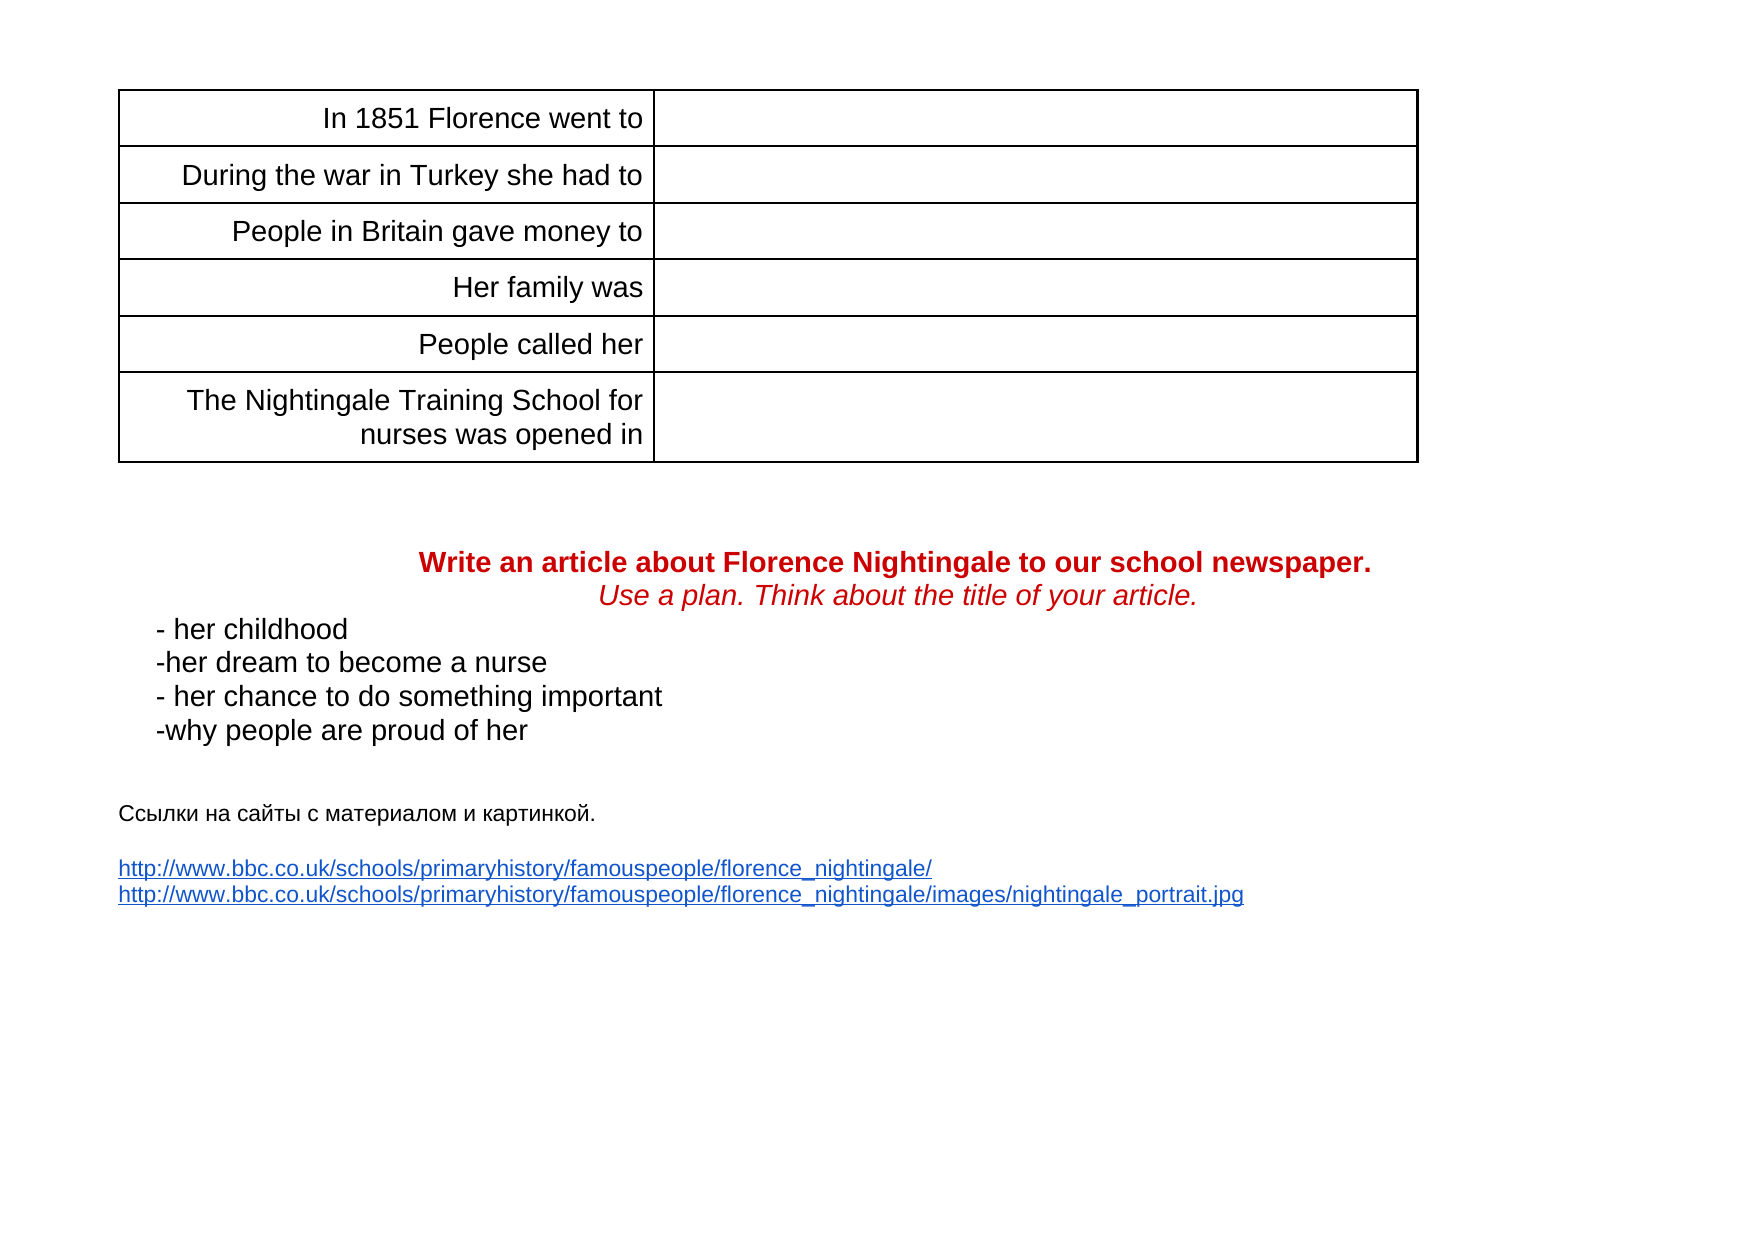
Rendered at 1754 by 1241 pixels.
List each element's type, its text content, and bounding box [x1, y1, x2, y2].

table_cell [655, 260, 1416, 314]
table_cell Her family was [120, 260, 653, 314]
table_cell [655, 204, 1416, 258]
text - her childhood [156, 612, 1636, 645]
text Ccылки на сайты с материалом и картинкой. [118, 800, 1636, 826]
table_cell In 1851 Florence went to [120, 91, 653, 145]
table_cell [655, 91, 1416, 145]
table_cell The Nightingale Training School for nurses was opened in [120, 373, 653, 461]
text http://www.bbc.co.uk/schools/primaryhistory/famouspeople/florence_nightingale/images/nightingale_portrait.jpg [118, 881, 1636, 908]
text - her chance to do something important [156, 679, 1636, 712]
table_cell [655, 317, 1416, 371]
text Write an article about Florence Nightingale to our school newspaper. [156, 545, 1636, 578]
text -why people are proud of her [156, 712, 1636, 746]
table_cell [655, 147, 1416, 202]
table_cell People called her [120, 317, 653, 371]
table_cell People in Britain gave money to [120, 204, 653, 258]
text -her dream to become a nurse [156, 645, 1636, 679]
text http://www.bbc.co.uk/schools/primaryhistory/famouspeople/florence_nightingale/ [118, 855, 1636, 881]
table_cell [655, 373, 1416, 461]
table_cell During the war in Turkey she had to [120, 147, 653, 202]
text Use a plan. Think about the title of your article. [156, 578, 1636, 612]
